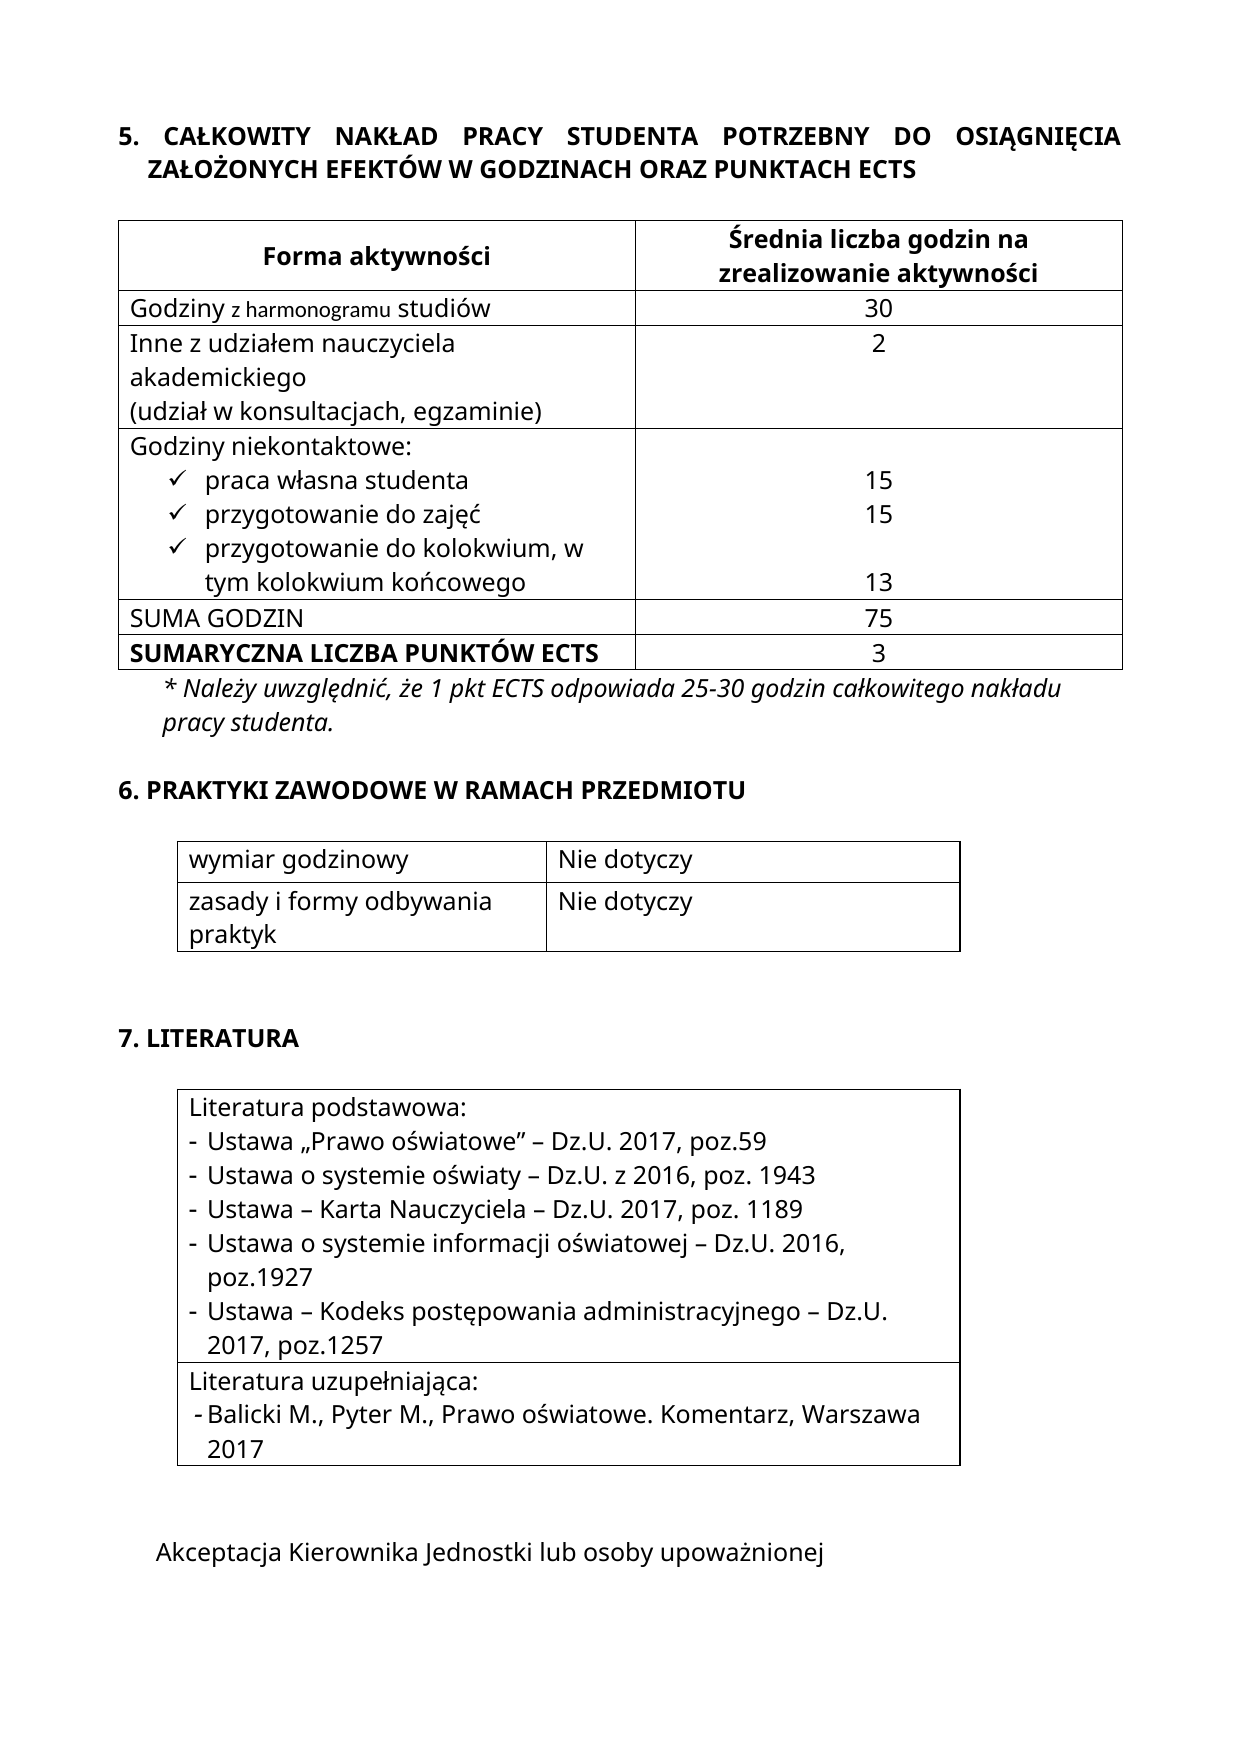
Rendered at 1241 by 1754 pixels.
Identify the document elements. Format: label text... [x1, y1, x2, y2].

text 7. LITERATURA [118, 1020, 1122, 1054]
text Akceptacja Kierownika Jednostki lub osoby upoważnionej [156, 1534, 1122, 1568]
table_cell SUMARYCZNA LICZBA PUNKTÓW ECTS [119, 635, 635, 669]
table_cell 15 15 13 [636, 429, 1122, 599]
table_cell Godziny z harmonogramu studiów [119, 291, 635, 324]
table_cell 2 [636, 326, 1122, 428]
table_header Forma aktywności [119, 221, 635, 289]
table_cell Literatura uzupełniająca: Balicki M., Pyter M., Prawo oświatowe. Komentarz, Warszawa 2017 [178, 1363, 959, 1465]
table_cell Inne z udziałem nauczyciela akademickiego (udział w konsultacjach, egzaminie) [119, 326, 635, 428]
table_cell 30 [636, 291, 1122, 324]
table_header Średnia liczba godzin na zrealizowanie aktywności [636, 221, 1122, 289]
text 5. CAŁKOWITY NAKŁAD PRACY STUDENTA POTRZEBNY DO OSIĄGNIĘCIA ZAŁOŻONYCH EFEKTÓW W GODZINACH ORAZ PUNKTACH ECTS [118, 118, 1122, 186]
table_cell Godziny niekontaktowe: praca własna studenta przygotowanie do zajęć przygotowanie do kolokwium, w tym kolokwium końcowego [119, 429, 635, 599]
table_header Literatura podstawowa: Ustawa „Prawo oświatowe” – Dz.U. 2017, poz.59 Ustawa o systemie oświaty – Dz.U. z 2016, poz. 1943 Ustawa – Karta Nauczyciela – Dz.U. 2017, poz. 1189 Ustawa o systemie informacji oświatowej – Dz.U. 2016, poz.1927 Ustawa – Kodeks postępowania administracyjnego – Dz.U. 2017, poz.1257 [178, 1090, 959, 1362]
text * Należy uwzględnić, że 1 pkt ECTS odpowiada 25-30 godzin całkowitego nakładu pracy studenta. [162, 670, 1122, 738]
table_cell Nie dotyczy [547, 883, 959, 951]
table_cell SUMA GODZIN [119, 600, 635, 634]
table_header wymiar godzinowy [178, 842, 546, 882]
table_cell zasady i formy odbywania praktyk [178, 883, 546, 951]
table_cell 3 [636, 635, 1122, 669]
table_cell 75 [636, 600, 1122, 634]
text 6. PRAKTYKI ZAWODOWE W RAMACH PRZEDMIOTU [118, 773, 1122, 807]
table_header Nie dotyczy [547, 842, 959, 882]
